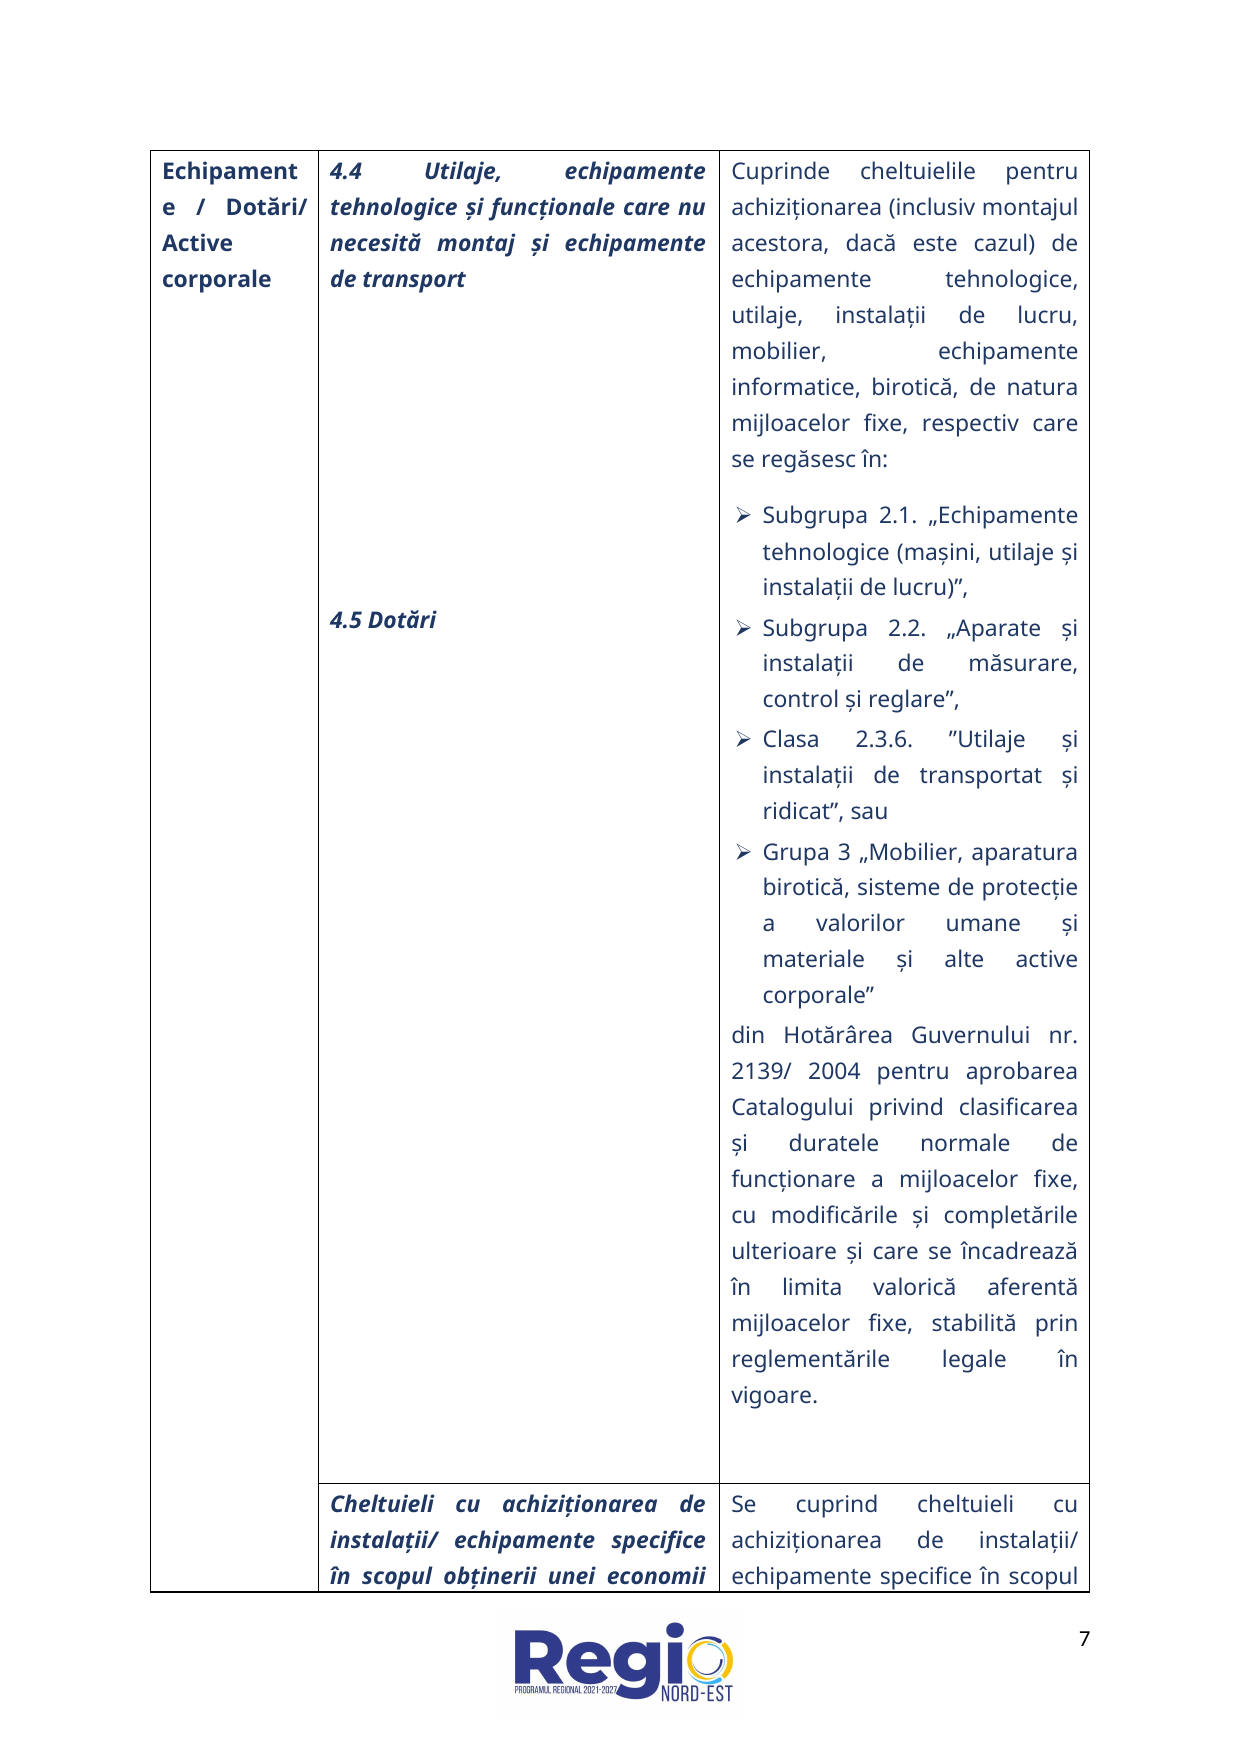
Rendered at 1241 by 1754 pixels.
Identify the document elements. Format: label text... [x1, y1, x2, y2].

table_cell Cuprinde cheltuielile pentru achiziționarea (inclusiv montajul acestora, dacă este cazul) de echipamente tehnologice, utilaje, instalații de lucru, mobilier, echipamente informatice, birotică, de natura mijloacelor fixe, respectiv care se regăsesc în: Subgrupa 2.1. „Echipamente tehnologice (mașini, utilaje și instalații de lucru)”, Subgrupa 2.2. „Aparate și instalații de măsurare, control și reglare”, Clasa 2.3.6. ”Utilaje și instalații de transportat și ridicat”, sau Grupa 3 „Mobilier, aparatura birotică, sisteme de protecție a valorilor umane și materiale și alte active corporale” din Hotărârea Guvernului nr. 2139/ 2004 pentru aprobarea Catalogului privind clasificarea și duratele normale de funcționare a mijloacelor fixe, cu modificările și completările ulterioare și care se încadrează în limita valorică aferentă mijloacelor fixe, stabilită prin reglementările legale în vigoare. [720, 151, 1089, 1483]
table_cell 4.4 Utilaje, echipamente tehnologice şi funcţionale care nu necesită montaj şi echipamente de transport 4.5 Dotări [319, 151, 719, 1483]
table_cell Echipamente / Dotări/ Active corporale [151, 151, 318, 1591]
picture [494, 1604, 747, 1722]
